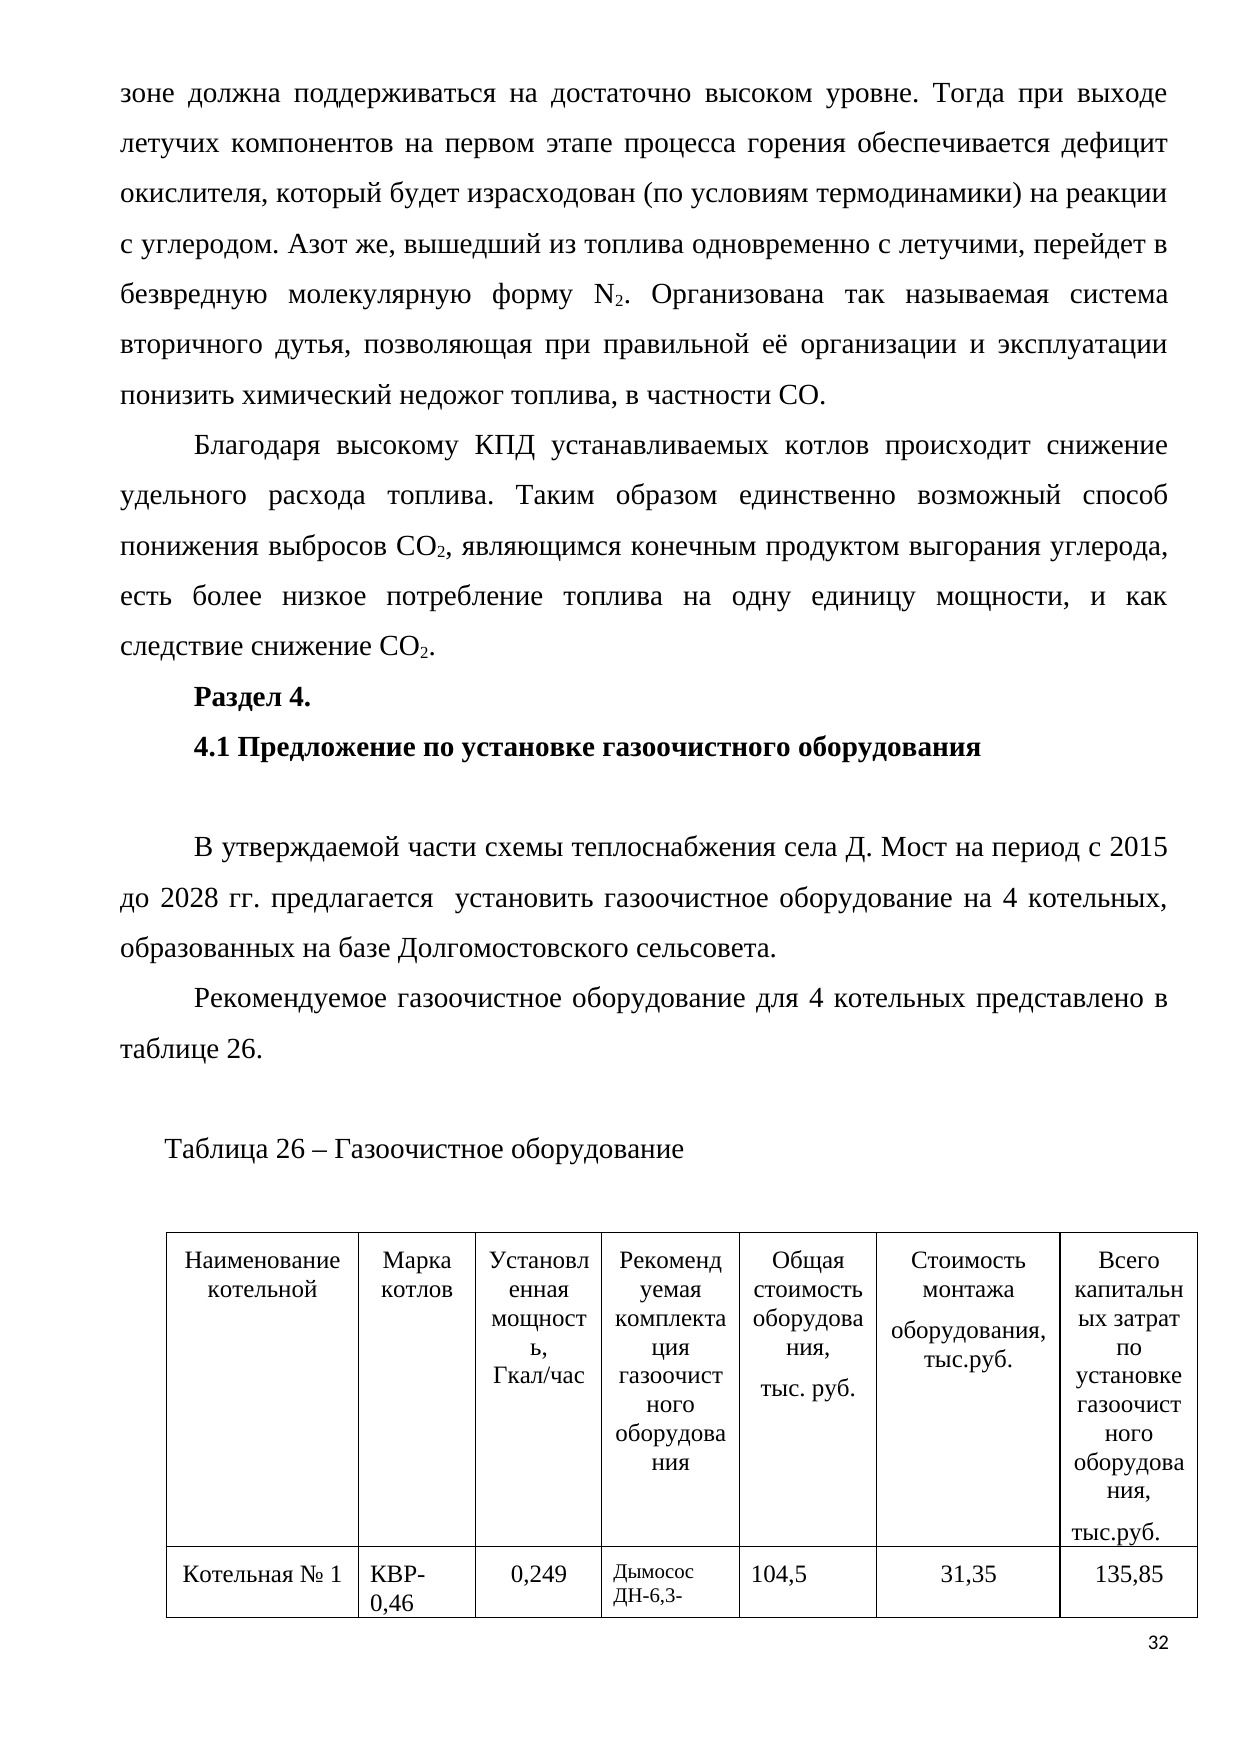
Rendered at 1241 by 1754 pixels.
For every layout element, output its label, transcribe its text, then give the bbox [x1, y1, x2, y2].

text Благодаря высокому КПД устанавливаемых котлов происходит снижение удельного расхода топлива. Таким образом единственно возможный способ понижения выбросов СО2, являющимся конечным продуктом выгорания углерода, есть более низкое потребление топлива на одну единицу мощности, и как следствие снижение СО2. [120, 427, 1169, 662]
table_header Установленная мощность, Гкал/час [476, 1233, 601, 1546]
table_cell Котельная № 1 [167, 1547, 358, 1617]
table_header Наименование котельной [167, 1233, 358, 1546]
table_cell КВР-0,46 [359, 1547, 475, 1617]
table_header Стоимость монтажа оборудования, тыс.руб. [877, 1233, 1059, 1546]
table_header Марка котлов [359, 1233, 475, 1546]
text 4.1 Предложение по установке газоочистного оборудования [120, 729, 1169, 762]
table_header Всего капитальных затрат по установке газоочистного оборудования, тыс.руб. [1061, 1233, 1197, 1546]
table_cell 135,85 [1061, 1547, 1197, 1617]
table_cell 104,5 [740, 1547, 876, 1617]
text В утверждаемой части схемы теплоснабжения села Д. Мост на период с 2015 до 2028 гг. предлагается установить газоочистное оборудование на 4 котельных, образованных на базе Долгомостовского сельсовета. [120, 829, 1169, 964]
table_header Общая стоимость оборудования, тыс. руб. [740, 1233, 876, 1546]
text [120, 75, 1169, 410]
table_cell 31,35 [877, 1547, 1059, 1617]
text Раздел 4. [120, 679, 1169, 712]
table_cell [602, 1547, 739, 1617]
text Таблица 26 – Газоочистное оборудование [120, 1131, 1169, 1165]
table_header Рекомендуемая комплектация газоочистного оборудования [602, 1233, 739, 1546]
text Рекомендуемое газоочистное оборудование для 4 котельных представлено в таблице 26. [120, 981, 1169, 1064]
table_cell 0,249 [476, 1547, 601, 1617]
